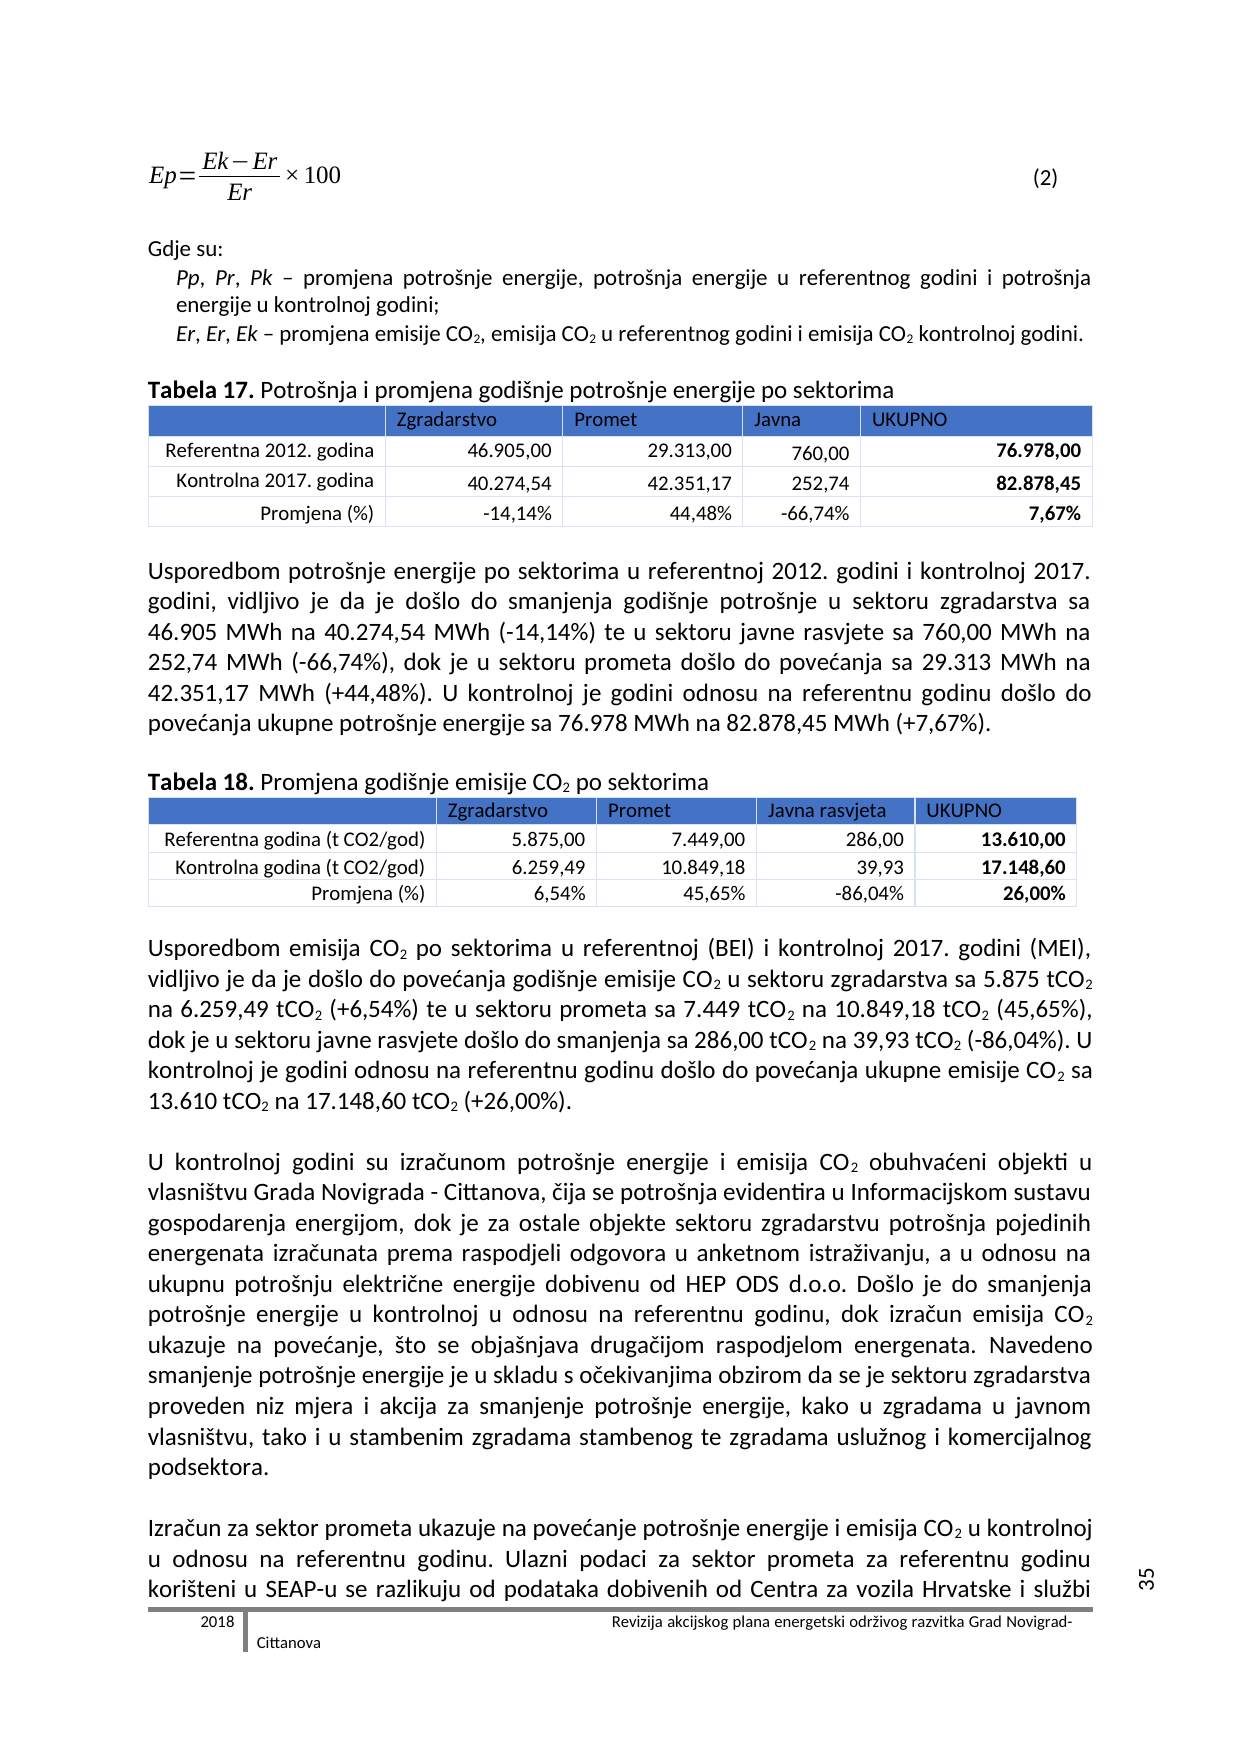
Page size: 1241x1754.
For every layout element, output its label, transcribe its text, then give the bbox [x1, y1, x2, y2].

table_cell 82.878,45 [861, 467, 1092, 496]
table_cell 29.313,00 29.313,00 [563, 437, 742, 466]
table_cell Promjena (%) [149, 497, 385, 526]
table_cell -66,74% [743, 497, 860, 526]
table_cell 76.978,00 76.978,00 [861, 437, 1092, 466]
table_cell Referentna 2012. godina (MWh/god) [149, 437, 385, 466]
text Tabela 18. Promjena godišnje emisije CO2 po sektorima [148, 766, 1093, 797]
text (2) [148, 148, 1093, 207]
table_cell 42.351,17 [563, 467, 742, 496]
text U kontrolnoj godini su izračunom potrošnje energije i emisija CO2 obuhvaćeni objekti u vlasništvu Grada Novigrada - Cittanova, čija se potrošnja evidentira u Informacijskom sustavu gospodarenja energijom, dok je za ostale objekte sektoru zgradarstvu potrošnja pojedinih energenata izračunata prema raspodjeli odgovora u anketnom istraživanju, a u odnosu na ukupnu potrošnju električne energije dobivenu od HEP ODS d.o.o. Došlo je do smanjenja potrošnje energije u kontrolnoj u odnosu na referentnu godinu, dok izračun emisija CO2 ukazuje na povećanje, što se objašnjava drugačijom raspodjelom energenata. Navedeno smanjenje potrošnje energije je u skladu s očekivanjima obzirom da se je sektoru zgradarstva proveden niz mjera i akcija za smanjenje potrošnje energije, kako u zgradama u javnom vlasništvu, tako i u stambenim zgradama stambenog te zgradama uslužnog i komercijalnog podsektora. [148, 1146, 1093, 1482]
table_header Javna rasvjeta [757, 798, 914, 824]
table_cell 26,00% [916, 880, 1076, 906]
table_cell 7,67% [861, 497, 1092, 526]
table_header UKUPNO [916, 798, 1076, 824]
table_cell -14,14% [386, 497, 562, 526]
table_header [149, 798, 436, 824]
table_header Zgradarstvo [437, 798, 596, 824]
table_cell 760,00 [743, 437, 860, 466]
table_header Promet [597, 798, 756, 824]
text Gdje su: [148, 234, 1093, 263]
table_cell 6.259,49 [437, 853, 596, 879]
table_cell 46.905,00 46.905,00 [386, 437, 562, 466]
table_cell 5.875,00 [437, 825, 596, 852]
table_cell 40.274,54 [386, 467, 562, 496]
text Pp, Pr, Pk – promjena potrošnje energije, potrošnja energije u referentnog godini i potrošnja energije u kontrolnoj godini; [176, 263, 1093, 319]
table_cell 6,54% [437, 880, 596, 906]
table_cell Referentna godina (t CO2/god) [149, 825, 436, 852]
table_cell 45,65% [597, 880, 756, 906]
table_cell 44,48% [563, 497, 742, 526]
table_header [149, 406, 385, 436]
table_header UKUPNO [861, 406, 1092, 436]
table_header Promet [563, 406, 742, 436]
text Tabela 17. Potrošnja i promjena godišnje potrošnje energije po sektorima [148, 375, 1093, 405]
table_header Zgradarstvo [386, 406, 562, 436]
text Er, Er, Ek – promjena emisije CO2, emisija CO2 u referentnog godini i emisija CO2 kontrolnoj godini. [176, 319, 1093, 347]
table_cell 7.449,00 [597, 825, 756, 852]
table_cell 10.849,18 [597, 853, 756, 879]
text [148, 1512, 1093, 1604]
table_cell 252,74 [743, 467, 860, 496]
table_cell 17.148,60 [916, 853, 1076, 879]
table_cell -86,04% [757, 880, 914, 906]
table_cell 39,93 [757, 853, 914, 879]
table_header Javna rasvjeta [743, 406, 860, 436]
table_cell Kontrolna godina (t CO2/god) [149, 853, 436, 879]
table_cell Kontrolna 2017. godina (MWh/god) [149, 467, 385, 496]
text Usporedbom emisija CO2 po sektorima u referentnoj (BEI) i kontrolnoj 2017. godini (MEI), vidljivo je da je došlo do povećanja godišnje emisije CO2 u sektoru zgradarstva sa 5.875 tCO2 na 6.259,49 tCO2 (+6,54%) te u sektoru prometa sa 7.449 tCO2 na 10.849,18 tCO2 (45,65%), dok je u sektoru javne rasvjete došlo do smanjenja sa 286,00 tCO2 na 39,93 tCO2 (-86,04%). U kontrolnoj je godini odnosu na referentnu godinu došlo do povećanja ukupne emisije CO2 sa 13.610 tCO2 na 17.148,60 tCO2 (+26,00%). [148, 932, 1093, 1115]
table_cell Promjena (%) [149, 880, 436, 906]
text Usporedbom potrošnje energije po sektorima u referentnoj 2012. godini i kontrolnoj 2017. godini, vidljivo je da je došlo do smanjenja godišnje potrošnje u sektoru zgradarstva sa 46.905 MWh na 40.274,54 MWh (-14,14%) te u sektoru javne rasvjete sa 760,00 MWh na 252,74 MWh (-66,74%), dok je u sektoru prometa došlo do povećanja sa 29.313 MWh na 42.351,17 MWh (+44,48%). U kontrolnoj je godini odnosu na referentnu godinu došlo do povećanja ukupne potrošnje energije sa 76.978 MWh na 82.878,45 MWh (+7,67%). [148, 555, 1093, 738]
table_cell 13.610,00 [916, 825, 1076, 852]
table_cell 286,00 [757, 825, 914, 852]
